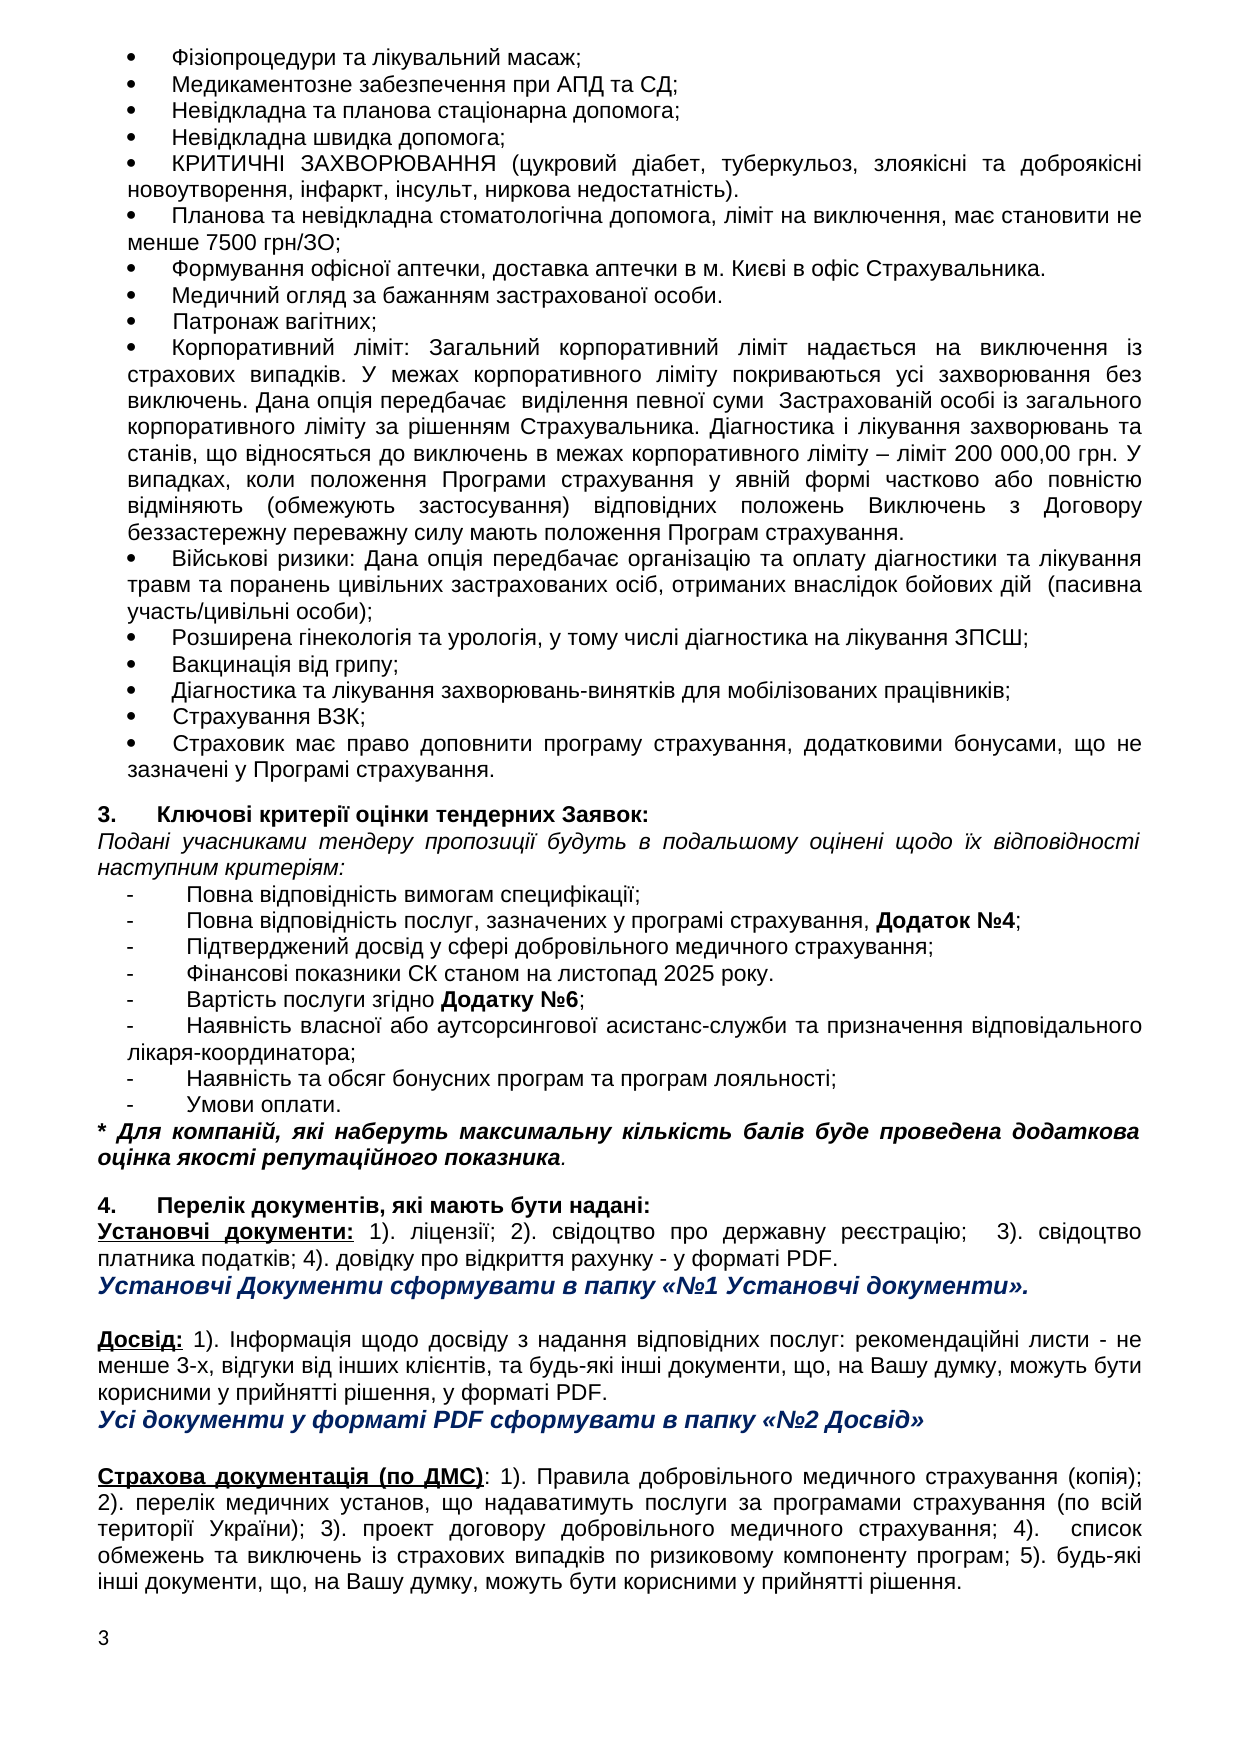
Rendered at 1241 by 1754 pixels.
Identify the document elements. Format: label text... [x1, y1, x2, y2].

list Розширена гінекологія та урологія, у тому числі діагностика на лікування ЗПСШ; [127, 624, 1143, 651]
list Діагностика та лікування захворювань-винятків для мобілізованих працівників; [127, 677, 1143, 703]
list Наявність та обсяг бонусних програм та програм лояльності; [126, 1065, 1143, 1091]
list Формування офісної аптечки, доставка аптечки в м. Києві в офіс Страхувальника. [127, 255, 1143, 282]
list Медикаментозне забезпечення при АПД та СД; [127, 71, 1143, 97]
list Перелік документів, які мають бути надані: [97, 1192, 1143, 1218]
list Патронаж вагітних; [127, 308, 1143, 334]
list Ключові критерії оцінки тендерних Заявок: [97, 801, 1143, 828]
list Фізіопроцедури та лікувальний масаж; [127, 44, 1143, 71]
list Невідкладна швидка допомога; [127, 123, 1143, 150]
list Медичний огляд за бажанням застрахованої особи. [127, 282, 1143, 308]
list Фінансові показники СК станом на листопад 2025 року. [126, 959, 1143, 986]
list Повна відповідність послуг, зазначених у програмі страхування, Додаток №4; [126, 907, 1143, 933]
list * Для компаній, які наберуть максимальну кількість балів буде проведена додаткова оцінка якості репутаційного показника. [97, 1118, 1143, 1170]
text Досвід: 1). Інформація щодо досвіду з надання відповідних послуг: рекомендаційні листи - не менше 3-х, відгуки від інших клієнтів, та будь-які інші документи, що, на Вашу думку, можуть бути корисними у прийнятті рішення, у форматі PDF. [97, 1326, 1143, 1405]
list Корпоративний ліміт: Загальний корпоративний ліміт надається на виключення із страхових випадків. У межах корпоративного ліміту покриваються усі захворювання без виключень. Дана опція передбачає виділення певної суми Застрахованій особі із загального корпоративного ліміту за рішенням Страхувальника. Діагностика і лікування захворювань та станів, що відносяться до виключень в межах корпоративного ліміту – ліміт 200 000,00 грн. У випадках, коли положення Програми страхування у явній формі частково або повністю відміняють (обмежують застосування) відповідних положень Виключень з Договору беззастережну переважну силу мають положення Програм страхування. [127, 334, 1143, 545]
list КРИТИЧНІ ЗАХВОРЮВАННЯ (цукровий діабет, туберкульоз, злоякісні та доброякісні новоутворення, інфаркт, інсульт, ниркова недостатність). [127, 150, 1143, 202]
list Наявність власної або аутсорсингової асистанс-служби та призначення відповідального лікаря-координатора; [126, 1012, 1143, 1065]
list Страхування ВЗК; [127, 703, 1143, 729]
list Повна відповідність вимогам специфікації; [126, 881, 1143, 907]
text Установчі Документи сформувати в папку «№1 Установчі документи». [97, 1271, 1143, 1300]
list Підтверджений досвід у сфері добровільного медичного страхування; [126, 933, 1143, 959]
text Подані учасниками тендеру пропозиції будуть в подальшому оцінені щодо їх відповідності наступним критеріям: [97, 828, 1143, 881]
text Усі документи у форматі PDF сформувати в папку «№2 Досвід» [97, 1405, 1143, 1434]
list Невідкладна та планова стаціонарна допомога; [127, 97, 1143, 123]
list Вакцинація від грипу; [127, 651, 1143, 677]
list Планова та невідкладна стоматологічна допомога, ліміт на виключення, має становити не менше 7500 грн/ЗО; [127, 202, 1143, 255]
list Військові ризики: Дана опція передбачає організацію та оплату діагностики та лікування травм та поранень цивільних застрахованих осіб, отриманих внаслідок бойових дій (пасивна участь/цивільні особи); [127, 545, 1143, 624]
text Страхова документація (по ДМС): 1). Правила добровільного медичного страхування (копія); 2). перелік медичних установ, що надаватимуть послуги за програмами страхування (по всій території України); 3). проект договору добровільного медичного страхування; 4). список обмежень та виключень із страхових випадків по ризиковому компоненту програм; 5). будь-які інші документи, що, на Вашу думку, можуть бути корисними у прийнятті рішення. [97, 1463, 1143, 1594]
text Установчі документи: 1). ліцензії; 2). свідоцтво про державну реєстрацію; 3). свідоцтво платника податків; 4). довідку про відкриття рахунку - у форматі PDF. [97, 1218, 1143, 1271]
list Страховик має право доповнити програму страхування, додатковими бонусами, що не зазначені у Програмі страхування. [127, 729, 1143, 782]
list Умови оплати. [126, 1091, 1143, 1118]
list Вартість послуги згідно Додатку №6; [126, 986, 1143, 1012]
